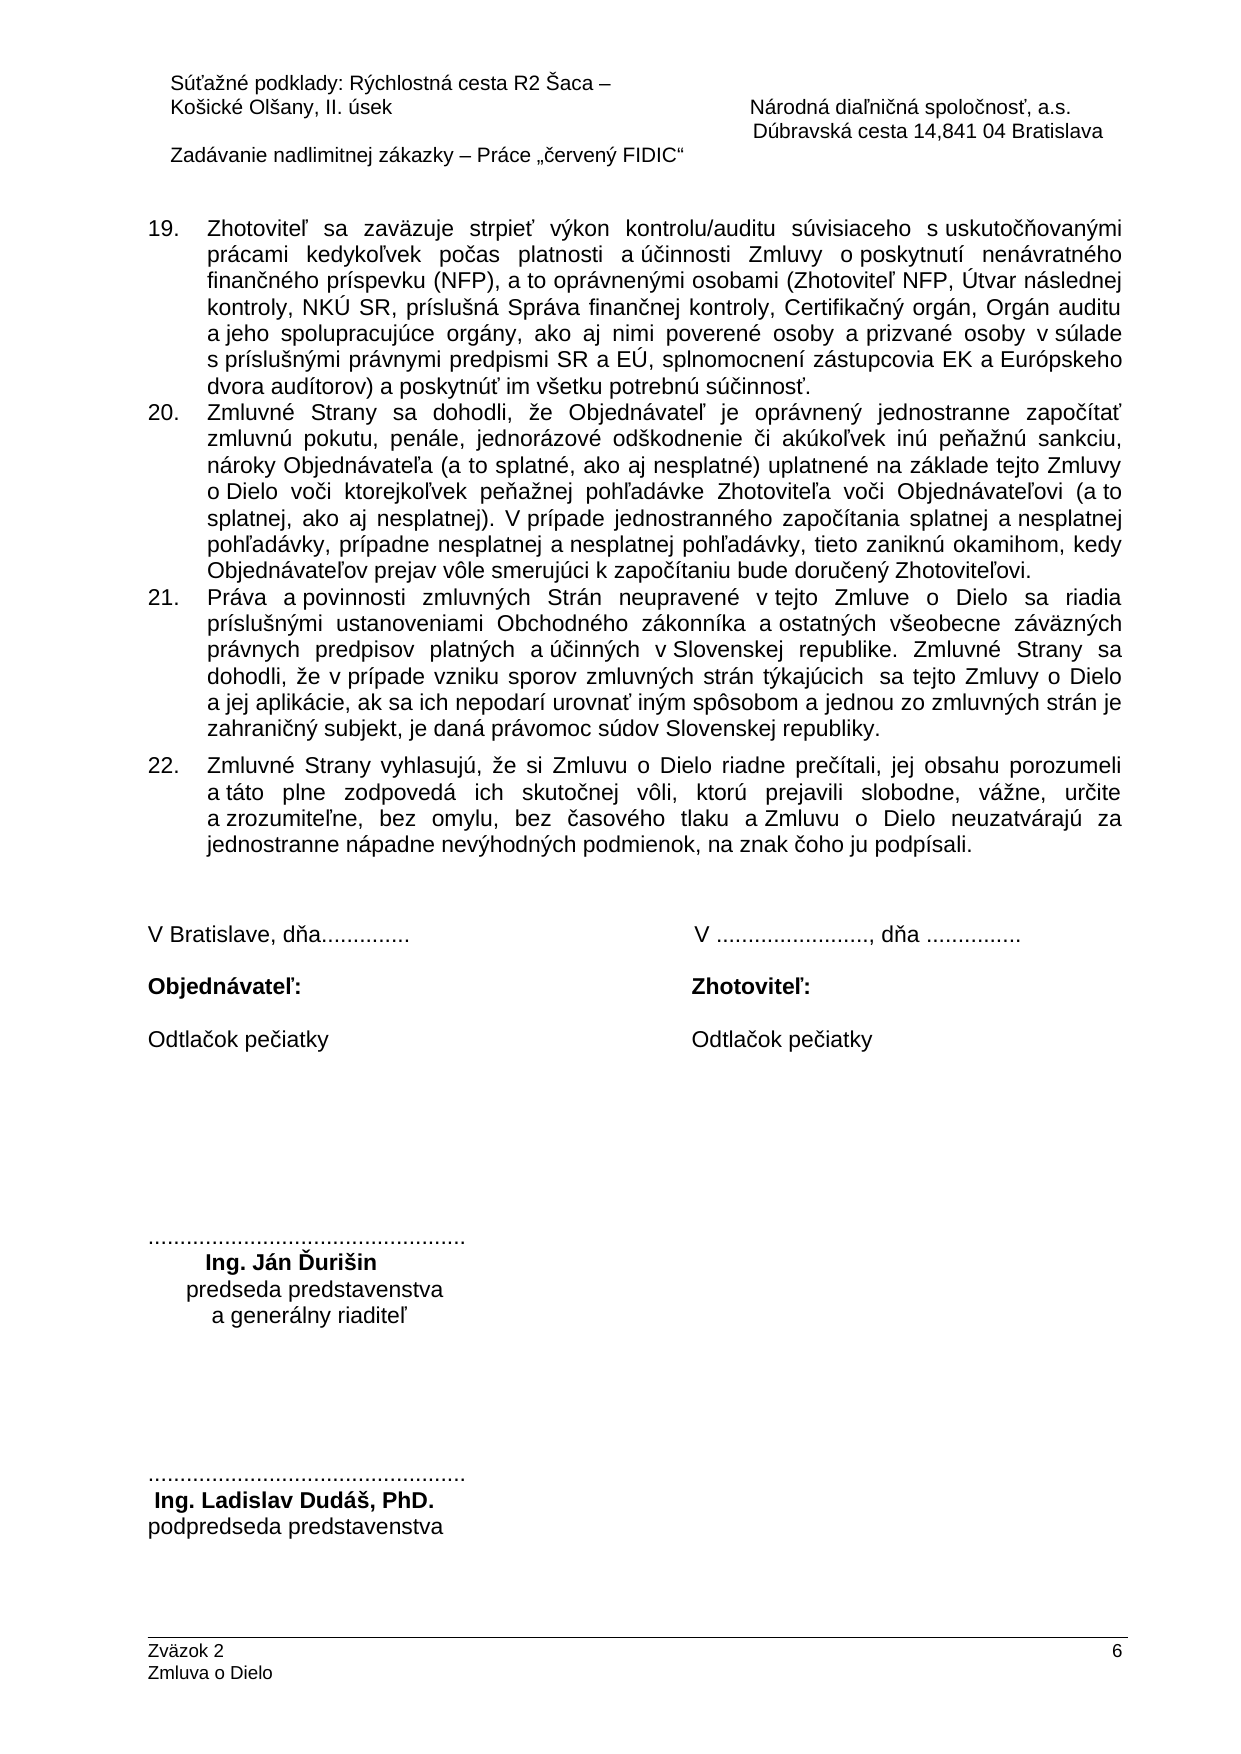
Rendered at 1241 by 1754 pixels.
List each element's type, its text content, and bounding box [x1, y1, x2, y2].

text .................................................. [148, 1223, 1122, 1249]
text .................................................. [148, 1460, 1122, 1487]
text 21. Práva a povinnosti zmluvných Strán neupravené v tejto Zmluve o Dielo sa riadia príslušnými ustanoveniami Obchodného zákonníka a ostatných všeobecne záväzných právnych predpisov platných a účinných v Slovenskej republike. Zmluvné Strany sa dohodli, že v prípade vzniku sporov zmluvných strán týkajúcich sa tejto Zmluvy o Dielo a jej aplikácie, ak sa ich nepodarí urovnať iným spôsobom a jednou zo zmluvných strán je zahraničný subjekt, je daná právomoc súdov Slovenskej republiky. [148, 583, 1122, 742]
text 19. Zhotoviteľ sa zaväzuje strpieť výkon kontrolu/auditu súvisiaceho s uskutočňovanými prácami kedykoľvek počas platnosti a účinnosti Zmluvy o poskytnutí nenávratného finančného príspevku (NFP), a to oprávnenými osobami (Zhotoviteľ NFP, Útvar následnej kontroly, NKÚ SR, príslušná Správa finančnej kontroly, Certifikačný orgán, Orgán auditu a jeho spolupracujúce orgány, ako aj nimi poverené osoby a prizvané osoby v súlade s príslušnými právnymi predpismi SR a EÚ, splnomocnení zástupcovia EK a Európskeho dvora audítorov) a poskytnúť im všetku potrebnú súčinnosť. [148, 214, 1122, 399]
text predseda predstavenstva [148, 1276, 1122, 1302]
text Objednávateľ: Zhotoviteľ: [148, 973, 1122, 1000]
text 22. Zmluvné Strany vyhlasujú, že si Zmluvu o Dielo riadne prečítali, jej obsahu porozumeli a táto plne zodpovedá ich skutočnej vôli, ktorú prejavili slobodne, vážne, určite a zrozumiteľne, bez omylu, bez časového tlaku a Zmluvu o Dielo neuzatvárajú za jednostranne nápadne nevýhodných podmienok, na znak čoho ju podpísali. [148, 752, 1122, 857]
text Ing. Ján Ďurišin [148, 1249, 1122, 1276]
text 20. Zmluvné Strany sa dohodli, že Objednávateľ je oprávnený jednostranne započítať zmluvnú pokutu, penále, jednorázové odškodnenie či akúkoľvek inú peňažnú sankciu, nároky Objednávateľa (a to splatné, ako aj nesplatné) uplatnené na základe tejto Zmluvy o Dielo voči ktorejkoľvek peňažnej pohľadávke Zhotoviteľa voči Objednávateľovi (a to splatnej, ako aj nesplatnej). V prípade jednostranného započítania splatnej a nesplatnej pohľadávky, prípadne nesplatnej a nesplatnej pohľadávky, tieto zaniknú okamihom, kedy Objednávateľov prejav vôle smerujúci k započítaniu bude doručený Zhotoviteľovi. [148, 399, 1122, 583]
text podpredseda predstavenstva [148, 1513, 1122, 1539]
text Ing. Ladislav Dudáš, PhD. [148, 1487, 1122, 1513]
text Odtlačok pečiatky Odtlačok pečiatky [148, 1026, 1122, 1052]
text a generálny riaditeľ [148, 1302, 1122, 1328]
text V Bratislave, dňa.............. V ........................, dňa ............... [148, 921, 1122, 947]
